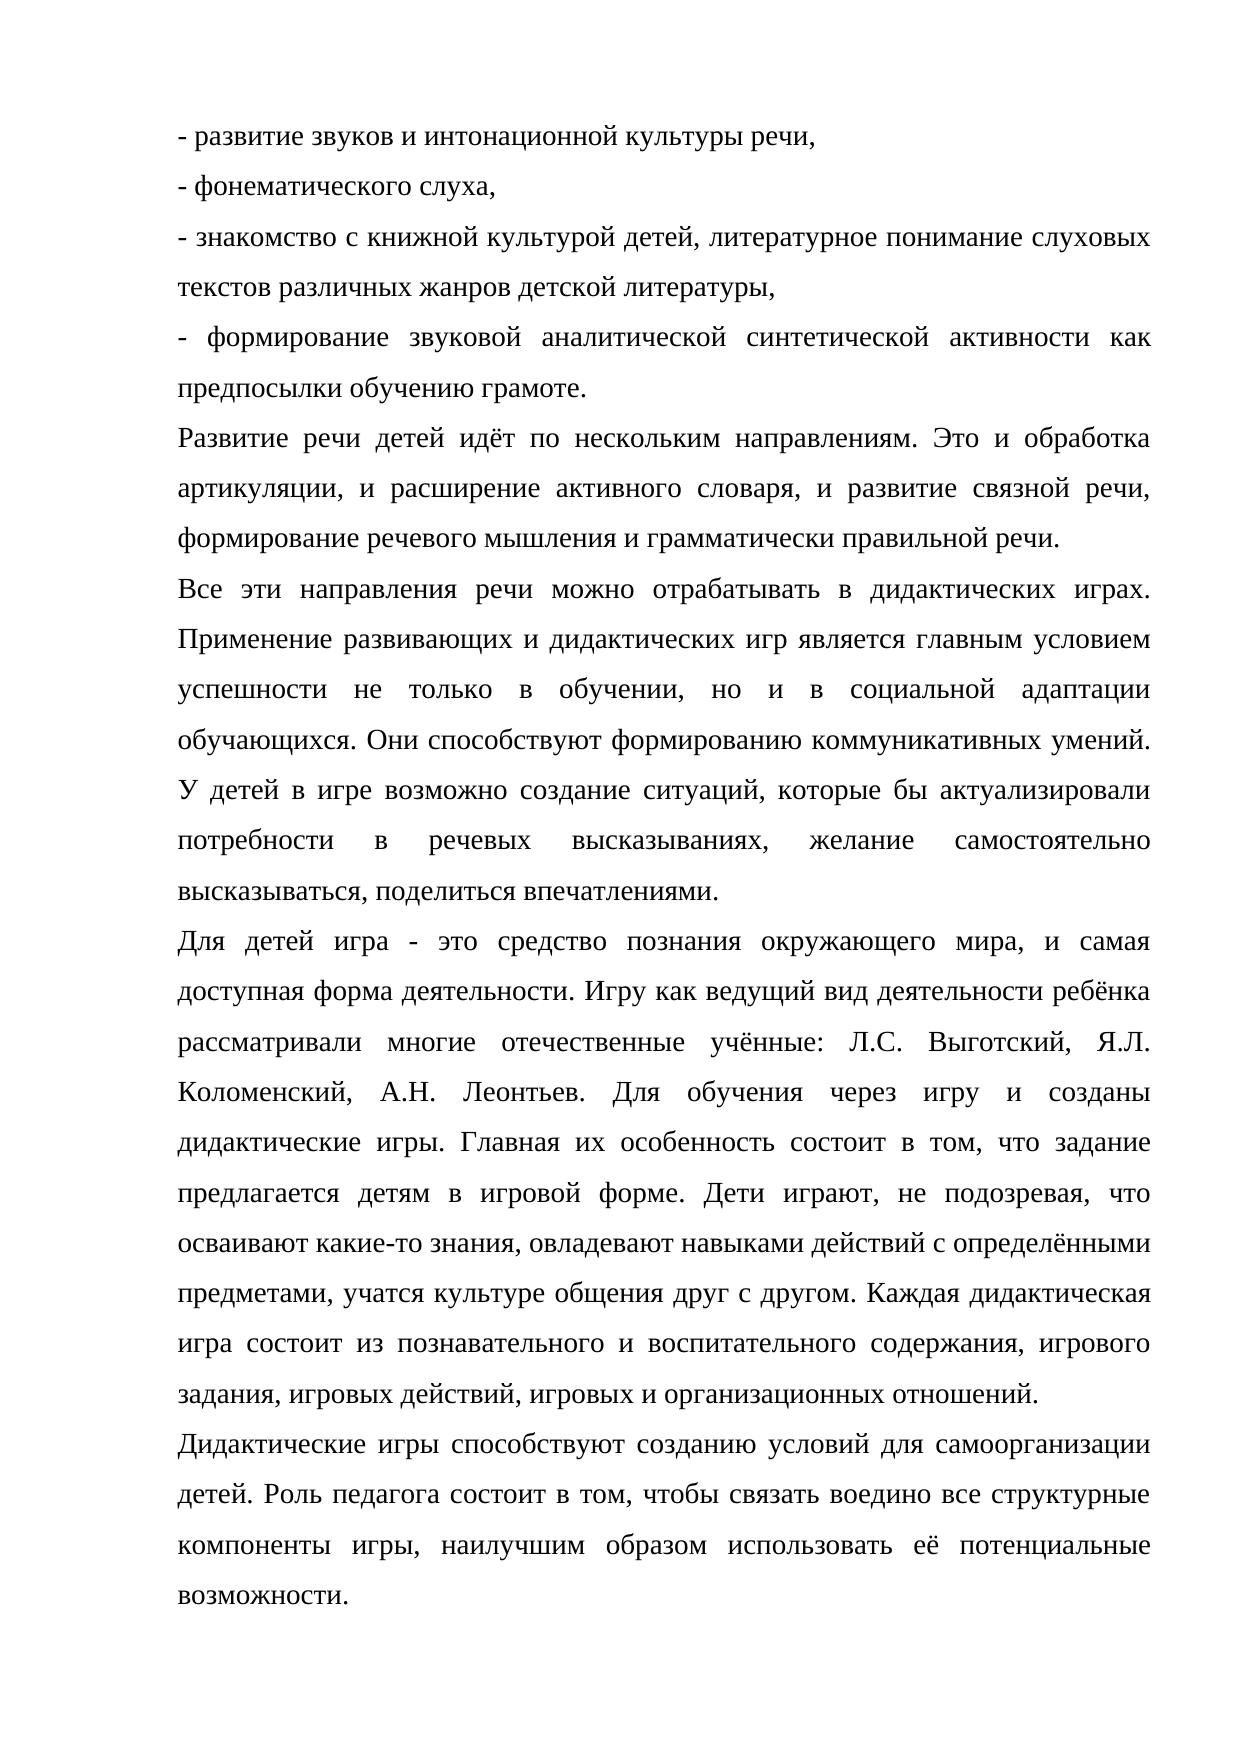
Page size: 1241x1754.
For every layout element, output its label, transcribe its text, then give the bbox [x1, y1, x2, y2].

text Дидактические игры способствуют созданию условий для самоорганизации детей. Роль педагога состоит в том, чтобы связать воедино все структурные компоненты игры, наилучшим образом использовать её потенциальные возможности. [177, 1426, 1152, 1611]
text Развитие речи детей идёт по нескольким направлениям. Это и обработка артикуляции, и расширение активного словаря, и развитие связной речи, формирование речевого мышления и грамматически правильной речи. [177, 420, 1152, 554]
text - формирование звуковой аналитической синтетической активности как предпосылки обучению грамоте. [177, 319, 1152, 403]
text Все эти направления речи можно отрабатывать в дидактических играх. Применение развивающих и дидактических игр является главным условием успешности не только в обучении, но и в социальной адаптации обучающихся. Они способствуют формированию коммуникативных умений. У детей в игре возможно создание ситуаций, которые бы актуализировали потребности в речевых высказываниях, желание самостоятельно высказываться, поделиться впечатлениями. [177, 571, 1152, 906]
text - развитие звуков и интонационной культуры речи, [177, 118, 1152, 152]
text Для детей игра - это средство познания окружающего мира, и самая доступная форма деятельности. Игру как ведущий вид деятельности ребёнка рассматривали многие отечественные учённые: Л.С. Выготский, Я.Л. Коломенский, А.Н. Леонтьев. Для обучения через игру и созданы дидактические игры. Главная их особенность состоит в том, что задание предлагается детям в игровой форме. Дети играют, не подозревая, что осваивают какие-то знания, овладевают навыками действий с определёнными предметами, учатся культуре общения друг с другом. Каждая дидактическая игра состоит из познавательного и воспитательного содержания, игрового задания, игровых действий, игровых и организационных отношений. [177, 923, 1152, 1409]
text - знакомство с книжной культурой детей, литературное понимание слуховых текстов различных жанров детской литературы, [177, 219, 1152, 303]
text - фонематического слуха, [177, 168, 1152, 202]
